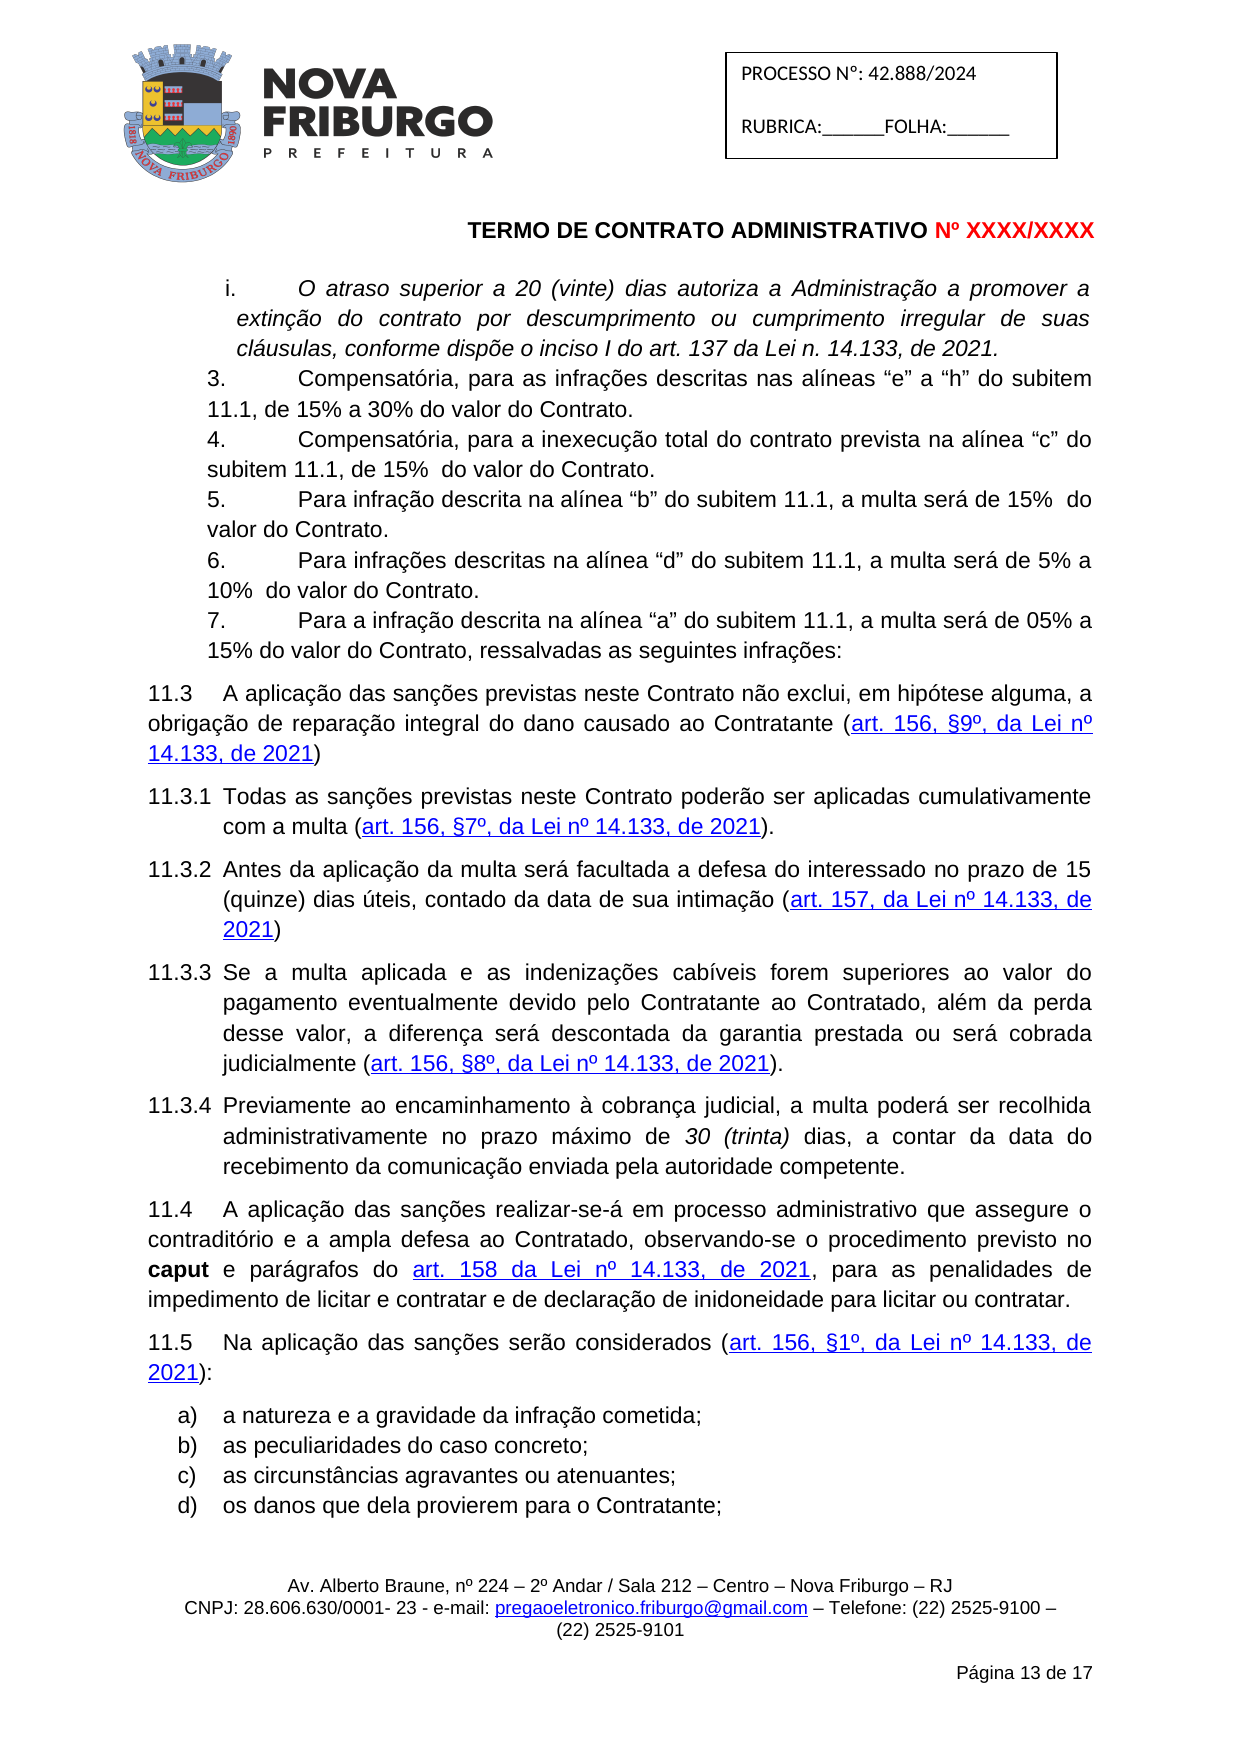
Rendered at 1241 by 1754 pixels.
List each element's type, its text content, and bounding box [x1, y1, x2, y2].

list Para infração descrita na alínea “b” do subitem 11.1, a multa será de 15% do valor do Contrato. [207, 486, 1092, 543]
list Antes da aplicação da multa será facultada a defesa do interessado no prazo de 15 (quinze) dias úteis, contado da data de sua intimação (art. 157, da Lei nº 14.133, de 2021) [148, 856, 1092, 943]
list A aplicação das sanções realizar-se-á em processo administrativo que assegure o contraditório e a ampla defesa ao Contratado, observando-se o procedimento previsto no caput e parágrafos do art. 158 da Lei nº 14.133, de 2021, para as penalidades de impedimento de licitar e contratar e de declaração de inidoneidade para licitar ou contratar. [148, 1196, 1092, 1312]
list os danos que dela provierem para o Contratante; [177, 1492, 1092, 1519]
list Compensatória, para as infrações descritas nas alíneas “e” a “h” do subitem 11.1, de 15% a 30% do valor do Contrato. [207, 365, 1092, 422]
list Se a multa aplicada e as indenizações cabíveis forem superiores ao valor do pagamento eventualmente devido pelo Contratante ao Contratado, além da perda desse valor, a diferença será descontada da garantia prestada ou será cobrada judicialmente (art. 156, §8º, da Lei nº 14.133, de 2021). [148, 959, 1092, 1076]
list Todas as sanções previstas neste Contrato poderão ser aplicadas cumulativamente com a multa (art. 156, §7º, da Lei nº 14.133, de 2021). [148, 783, 1092, 839]
list Previamente ao encaminhamento à cobrança judicial, a multa poderá ser recolhida administrativamente no prazo máximo de 30 (trinta) dias, a contar da data do recebimento da comunicação enviada pela autoridade competente. [148, 1092, 1092, 1179]
list Compensatória, para a inexecução total do contrato prevista na alínea “c” do subitem 11.1, de 15% do valor do Contrato. [207, 426, 1092, 482]
list Na aplicação das sanções serão considerados (art. 156, §1º, da Lei nº 14.133, de 2021): [148, 1329, 1092, 1385]
picture [109, 38, 507, 184]
list Para infrações descritas na alínea “d” do subitem 11.1, a multa será de 5% a 10% do valor do Contrato. [207, 547, 1092, 603]
list A aplicação das sanções previstas neste Contrato não exclui, em hipótese alguma, a obrigação de reparação integral do dano causado ao Contratante (art. 156, §9º, da Lei nº 14.133, de 2021) [148, 680, 1092, 767]
list O atraso superior a 20 (vinte) dias autoriza a Administração a promover a extinção do contrato por descumprimento ou cumprimento irregular de suas cláusulas, conforme dispõe o inciso I do art. 137 da Lei n. 14.133, de 2021. [236, 275, 1092, 361]
list a natureza e a gravidade da infração cometida; [177, 1402, 1092, 1428]
list as peculiaridades do caso concreto; [177, 1432, 1092, 1458]
list Para a infração descrita na alínea “a” do subitem 11.1, a multa será de 05% a 15% do valor do Contrato, ressalvadas as seguintes infrações: [207, 607, 1092, 663]
list as circunstâncias agravantes ou atenuantes; [177, 1462, 1092, 1488]
